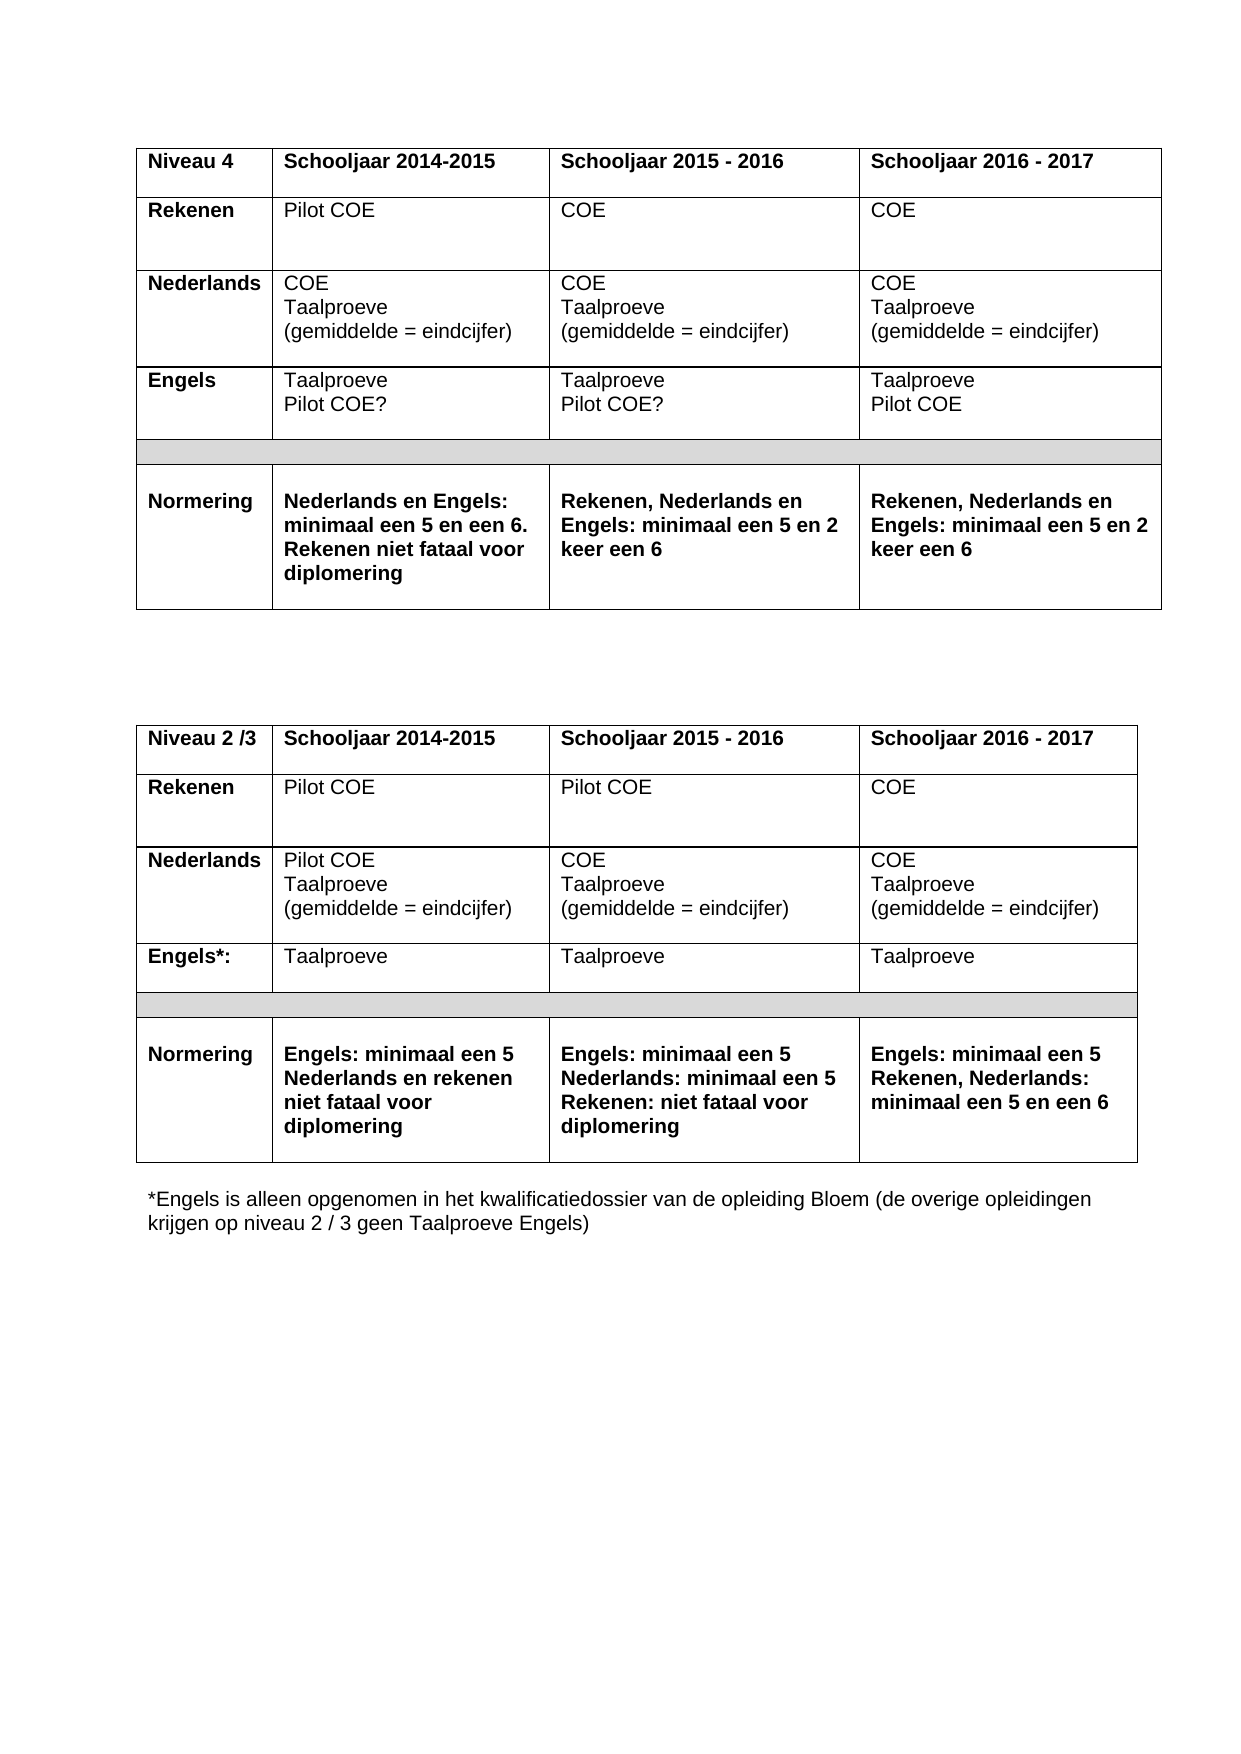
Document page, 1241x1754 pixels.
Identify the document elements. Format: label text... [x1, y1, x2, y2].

table_cell Pilot COE [273, 198, 549, 269]
table_cell Normering [137, 465, 272, 609]
table_header Schooljaar 2016 - 2017 [860, 726, 1137, 773]
table_cell Taalproeve Pilot COE? [273, 368, 549, 439]
table_cell Taalproeve Pilot COE [860, 368, 1161, 439]
table_cell [137, 993, 1137, 1017]
table_cell Pilot COE [273, 775, 549, 846]
table_cell COE [860, 775, 1137, 846]
table_cell COE [860, 198, 1161, 269]
table_cell Pilot COE Taalproeve (gemiddelde = eindcijfer) [273, 848, 549, 943]
table_cell Nederlands [137, 848, 272, 943]
table_cell COE Taalproeve (gemiddelde = eindcijfer) [550, 848, 859, 943]
table_cell Engels*: [137, 944, 272, 992]
table_header Schooljaar 2016 - 2017 [860, 149, 1161, 197]
table_cell COE Taalproeve (gemiddelde = eindcijfer) [273, 271, 549, 366]
table_header Schooljaar 2015 - 2016 [550, 726, 859, 773]
table_cell Taalproeve [860, 944, 1137, 992]
table_cell Nederlands en Engels: minimaal een 5 en een 6. Rekenen niet fataal voor diplomering [273, 465, 549, 609]
table_cell Taalproeve Pilot COE? [550, 368, 859, 439]
table_header Niveau 2 /3 [137, 726, 272, 773]
table_cell COE Taalproeve (gemiddelde = eindcijfer) [860, 848, 1137, 943]
table_cell Engels [137, 368, 272, 439]
table_cell Rekenen, Nederlands en Engels: minimaal een 5 en 2 keer een 6 [550, 465, 859, 609]
table_cell COE Taalproeve (gemiddelde = eindcijfer) [550, 271, 859, 366]
table_cell Engels: minimaal een 5 Nederlands: minimaal een 5 Rekenen: niet fataal voor diplomering [550, 1018, 859, 1162]
table_cell COE Taalproeve (gemiddelde = eindcijfer) [860, 271, 1161, 366]
table_header Niveau 4 [137, 149, 272, 197]
table_cell Nederlands [137, 271, 272, 366]
text *Engels is alleen opgenomen in het kwalificatiedossier van de opleiding Bloem (de overige opleidingen krijgen op niveau 2 / 3 geen Taalproeve Engels) [148, 1187, 1093, 1235]
table_cell Engels: minimaal een 5 Rekenen, Nederlands: minimaal een 5 en een 6 [860, 1018, 1137, 1162]
table_cell Rekenen [137, 775, 272, 846]
table_cell Engels: minimaal een 5 Nederlands en rekenen niet fataal voor diplomering [273, 1018, 549, 1162]
table_cell COE [550, 198, 859, 269]
table_cell Pilot COE [550, 775, 859, 846]
table_cell Rekenen [137, 198, 272, 269]
table_header Schooljaar 2015 - 2016 [550, 149, 859, 197]
table_cell Normering [137, 1018, 272, 1162]
table_header Schooljaar 2014-2015 [273, 149, 549, 197]
table_header Schooljaar 2014-2015 [273, 726, 549, 773]
table_cell Taalproeve [550, 944, 859, 992]
table_cell Taalproeve [273, 944, 549, 992]
table_cell Rekenen, Nederlands en Engels: minimaal een 5 en 2 keer een 6 [860, 465, 1161, 609]
table_cell [137, 440, 1161, 464]
